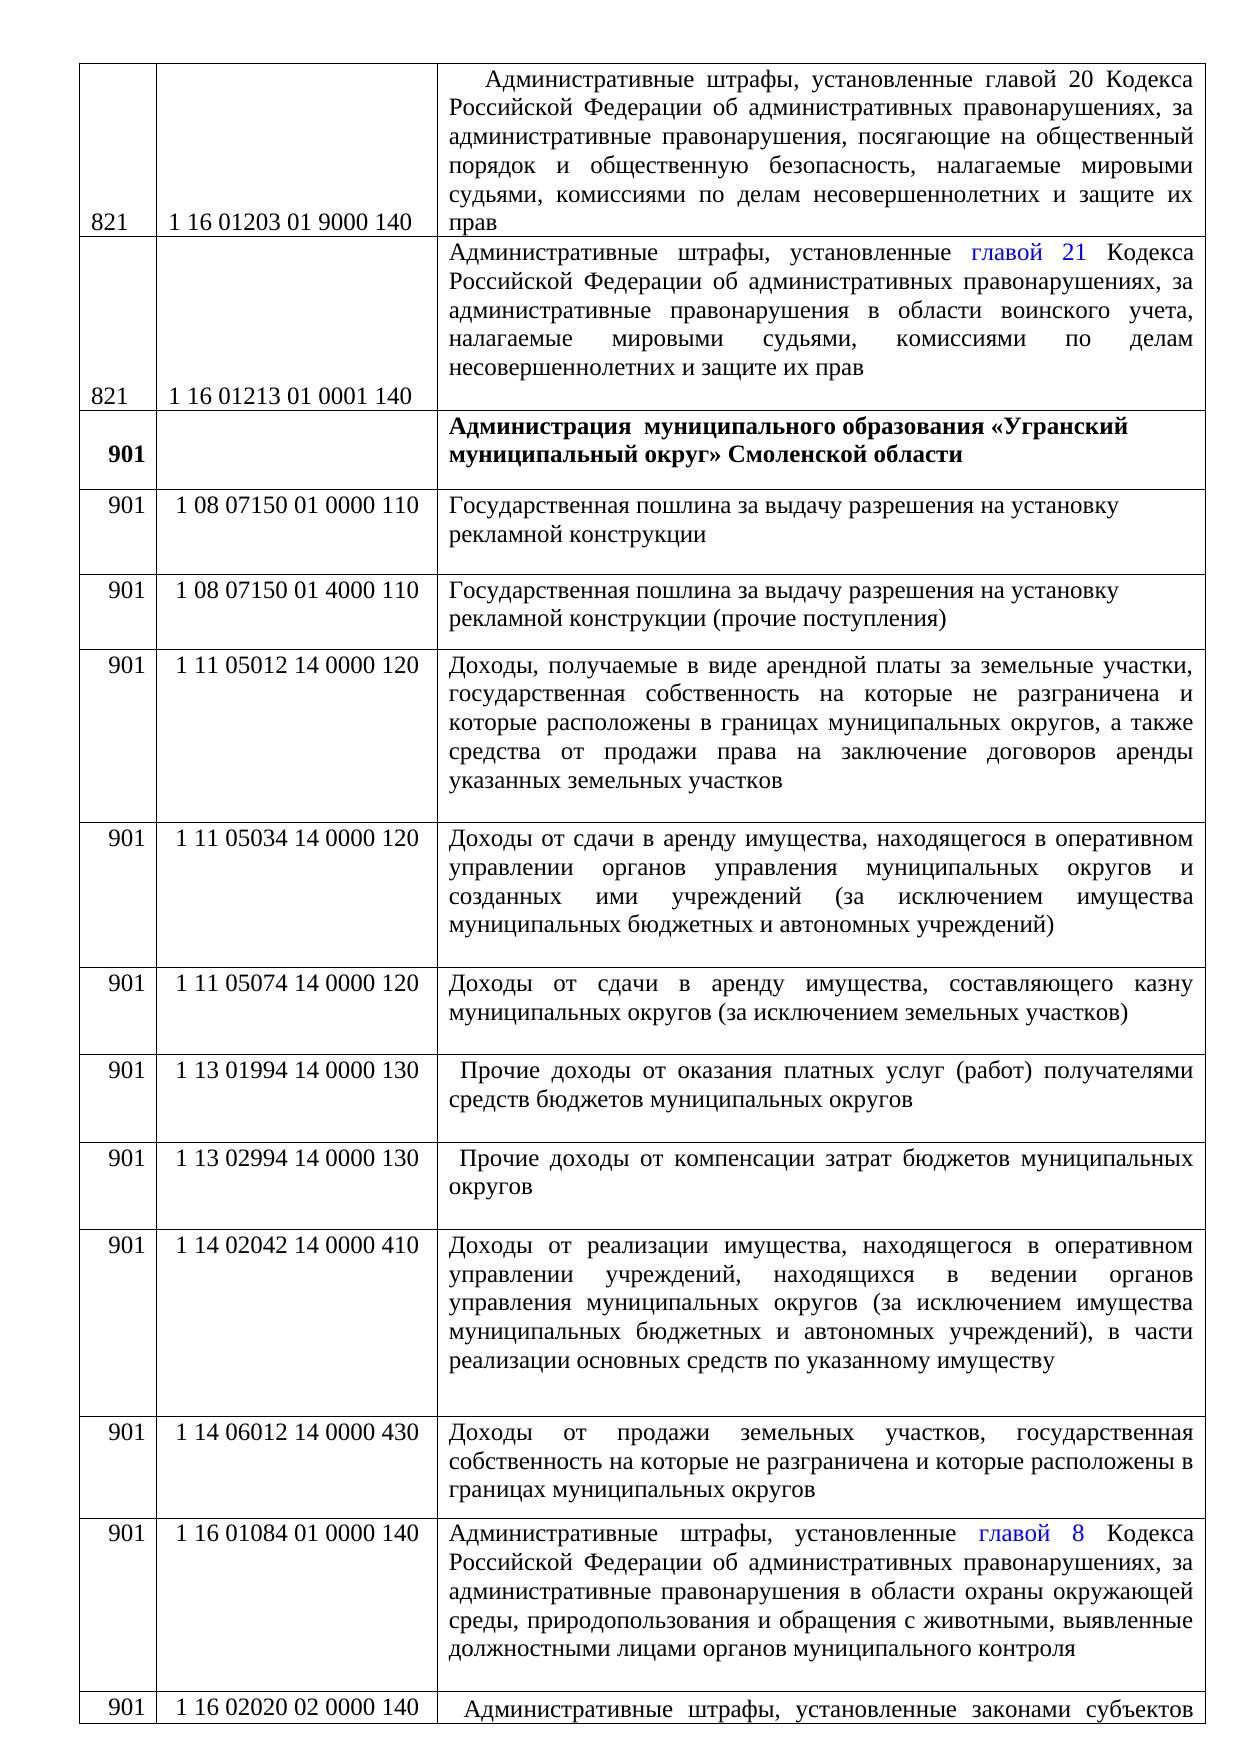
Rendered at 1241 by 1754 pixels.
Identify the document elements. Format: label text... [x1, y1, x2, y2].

table_cell Доходы от продажи земельных участков, государственная собственность на которые не разграничена и которые расположены в границах муниципальных округов [438, 1417, 1205, 1517]
table_cell 901 [80, 1230, 156, 1416]
table_cell Доходы от сдачи в аренду имущества, находящегося в оперативном управлении органов управления муниципальных округов и созданных ими учреждений (за исключением имущества муниципальных бюджетных и автономных учреждений) [438, 823, 1205, 967]
table_cell Административные штрафы, установленные главой 8 Кодекса Российской Федерации об административных правонарушениях, за административные правонарушения в области охраны окружающей среды, природопользования и обращения с животными, выявленные должностными лицами органов муниципального контроля [438, 1519, 1205, 1691]
table_cell 1 13 02994 14 0000 130 [157, 1143, 437, 1229]
table_cell 1 14 02042 14 0000 410 [157, 1230, 437, 1416]
table_cell Государственная пошлина за выдачу разрешения на установку рекламной конструкции (прочие поступления) [438, 575, 1205, 649]
table_cell 1 11 05012 14 0000 120 [157, 650, 437, 822]
table_cell 1 16 01084 01 0000 140 [157, 1519, 437, 1691]
table_cell 901 [80, 1055, 156, 1142]
table_cell Администрация муниципального образования «Угранский муниципальный округ» Смоленской области [438, 411, 1205, 489]
table_cell Прочие доходы от компенсации затрат бюджетов муниципальных округов [438, 1143, 1205, 1229]
table_cell Доходы от сдачи в аренду имущества, составляющего казну муниципальных округов (за исключением земельных участков) [438, 968, 1205, 1054]
table_cell 821 [80, 237, 156, 410]
table_cell Доходы, получаемые в виде арендной платы за земельные участки, государственная собственность на которые не разграничена и которые расположены в границах муниципальных округов, а также средства от продажи права на заключение договоров аренды указанных земельных участков [438, 650, 1205, 822]
table_cell 821 [80, 64, 156, 236]
table_cell 901 [80, 411, 156, 489]
table_cell 1 14 06012 14 0000 430 [157, 1417, 437, 1517]
table_cell 901 [80, 575, 156, 649]
table_cell 901 [80, 968, 156, 1054]
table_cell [157, 1692, 437, 1723]
table_cell Прочие доходы от оказания платных услуг (работ) получателями средств бюджетов муниципальных округов [438, 1055, 1205, 1142]
table_cell 1 16 01213 01 0001 140 [157, 237, 437, 410]
table_cell Доходы от реализации имущества, находящегося в оперативном управлении учреждений, находящихся в ведении органов управления муниципальных округов (за исключением имущества муниципальных бюджетных и автономных учреждений), в части реализации основных средств по указанному имуществу [438, 1230, 1205, 1416]
table_cell 901 [80, 1417, 156, 1517]
table_cell 901 [80, 823, 156, 967]
table_cell 901 [80, 1519, 156, 1691]
table_cell 1 11 05034 14 0000 120 [157, 823, 437, 967]
table_cell 1 16 01203 01 9000 140 [157, 64, 437, 236]
table_cell 1 08 07150 01 0000 110 [157, 490, 437, 574]
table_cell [438, 1692, 1205, 1723]
table_cell 901 [80, 1692, 156, 1723]
table_cell 901 [80, 1143, 156, 1229]
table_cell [438, 64, 1205, 236]
table_cell Административные штрафы, установленные главой 21 Кодекса Российской Федерации об административных правонарушениях, за административные правонарушения в области воинского учета, налагаемые мировыми судьями, комиссиями по делам несовершеннолетних и защите их прав [438, 237, 1205, 410]
table_cell 1 08 07150 01 4000 110 [157, 575, 437, 649]
table_cell 1 11 05074 14 0000 120 [157, 968, 437, 1054]
table_cell [157, 411, 437, 489]
table_cell Государственная пошлина за выдачу разрешения на установку рекламной конструкции [438, 490, 1205, 574]
table_cell 1 13 01994 14 0000 130 [157, 1055, 437, 1142]
table_cell 901 [80, 650, 156, 822]
table_cell 901 [80, 490, 156, 574]
